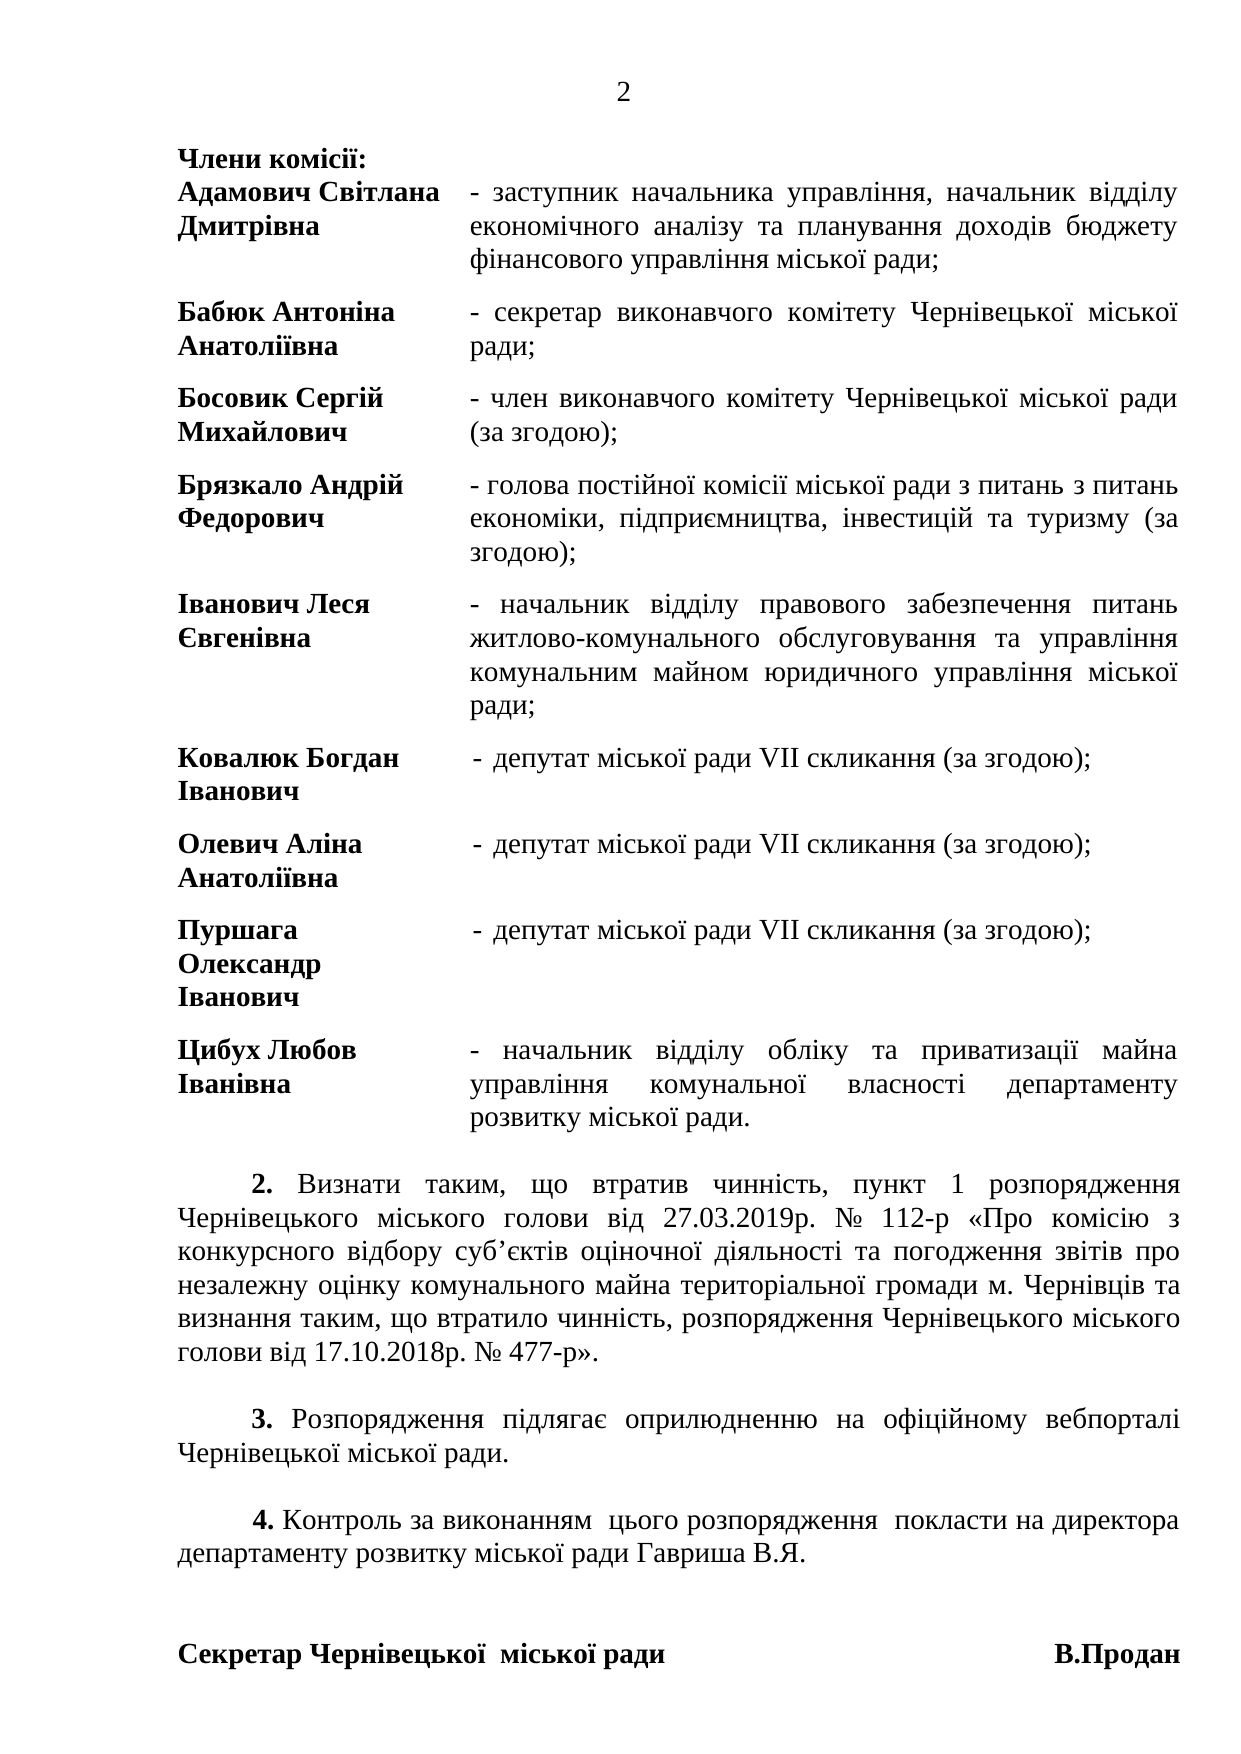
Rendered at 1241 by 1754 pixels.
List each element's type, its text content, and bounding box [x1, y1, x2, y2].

table_header Ковалюк Богдан Іванович [166, 740, 458, 807]
table_header - начальник відділу обліку та приватизації майна управління комунальної власності департаменту розвитку міської ради. [458, 1032, 1190, 1133]
table_header Іванович Леся Євгенівна [166, 587, 458, 721]
text Члени комісії: [177, 141, 1181, 174]
table_header депутат міської ради VIІ скликання (за згодою); [458, 826, 1190, 893]
text 2. Визнати таким, що втратив чинність, пункт 1 розпорядження Чернівецького міського голови від 27.03.2019р. № 112-р «Про комісію з конкурсного відбору суб’єктів оціночної діяльності та погодження звітів про незалежну оцінку комунального майна територіальної громади м. Чернівців та визнання таким, що втратило чинність, розпорядження Чернівецького міського голови від 17.10.2018р. № 477-р». [177, 1166, 1181, 1368]
text Секретар Чернівецької міської ради В.Продан [177, 1636, 1190, 1669]
table_header Босовик Сергій Михайлович [166, 381, 458, 448]
table_header Олевич Аліна Анатоліївна [166, 826, 458, 893]
table_header Адамович Світлана Дмитрівна [166, 175, 458, 275]
table_header - член виконавчого комітету Чернівецької міської ради (за згодою); [458, 381, 1190, 448]
table_header Брязкало Андрій Федорович [166, 467, 458, 567]
table_header - секретар виконавчого комітету Чернівецької міської ради; [458, 294, 1190, 361]
table_header - голова постійної комісії міської ради з питань з питань економіки, підприємництва, інвестицій та туризму (за згодою); [458, 467, 1190, 567]
table_header Цибух Любов Іванівна [166, 1032, 458, 1133]
table_header - начальник відділу правового забезпечення питань житлово-комунального обслуговування та управління комунальним майном юридичного управління міської ради; [458, 587, 1190, 721]
table_header депутат міської ради VIІ скликання (за згодою); [458, 913, 1190, 1013]
text 3. Розпорядження підлягає оприлюдненню на офіційному вебпорталі Чернівецької міської ради. [177, 1401, 1181, 1468]
table_header Пуршага Олександр Іванович [166, 913, 458, 1013]
table_header - заступник начальника управління, начальник відділу економічного аналізу та планування доходів бюджету фінансового управління міської ради; [458, 175, 1190, 275]
text 4. Контроль за виконанням цього розпорядження покласти на директора департаменту розвитку міської ради Гавриша В.Я. [177, 1502, 1181, 1569]
table_header Бабюк Антоніна Анатоліївна [166, 294, 458, 361]
table_header депутат міської ради VIІ скликання (за згодою); [458, 740, 1190, 807]
